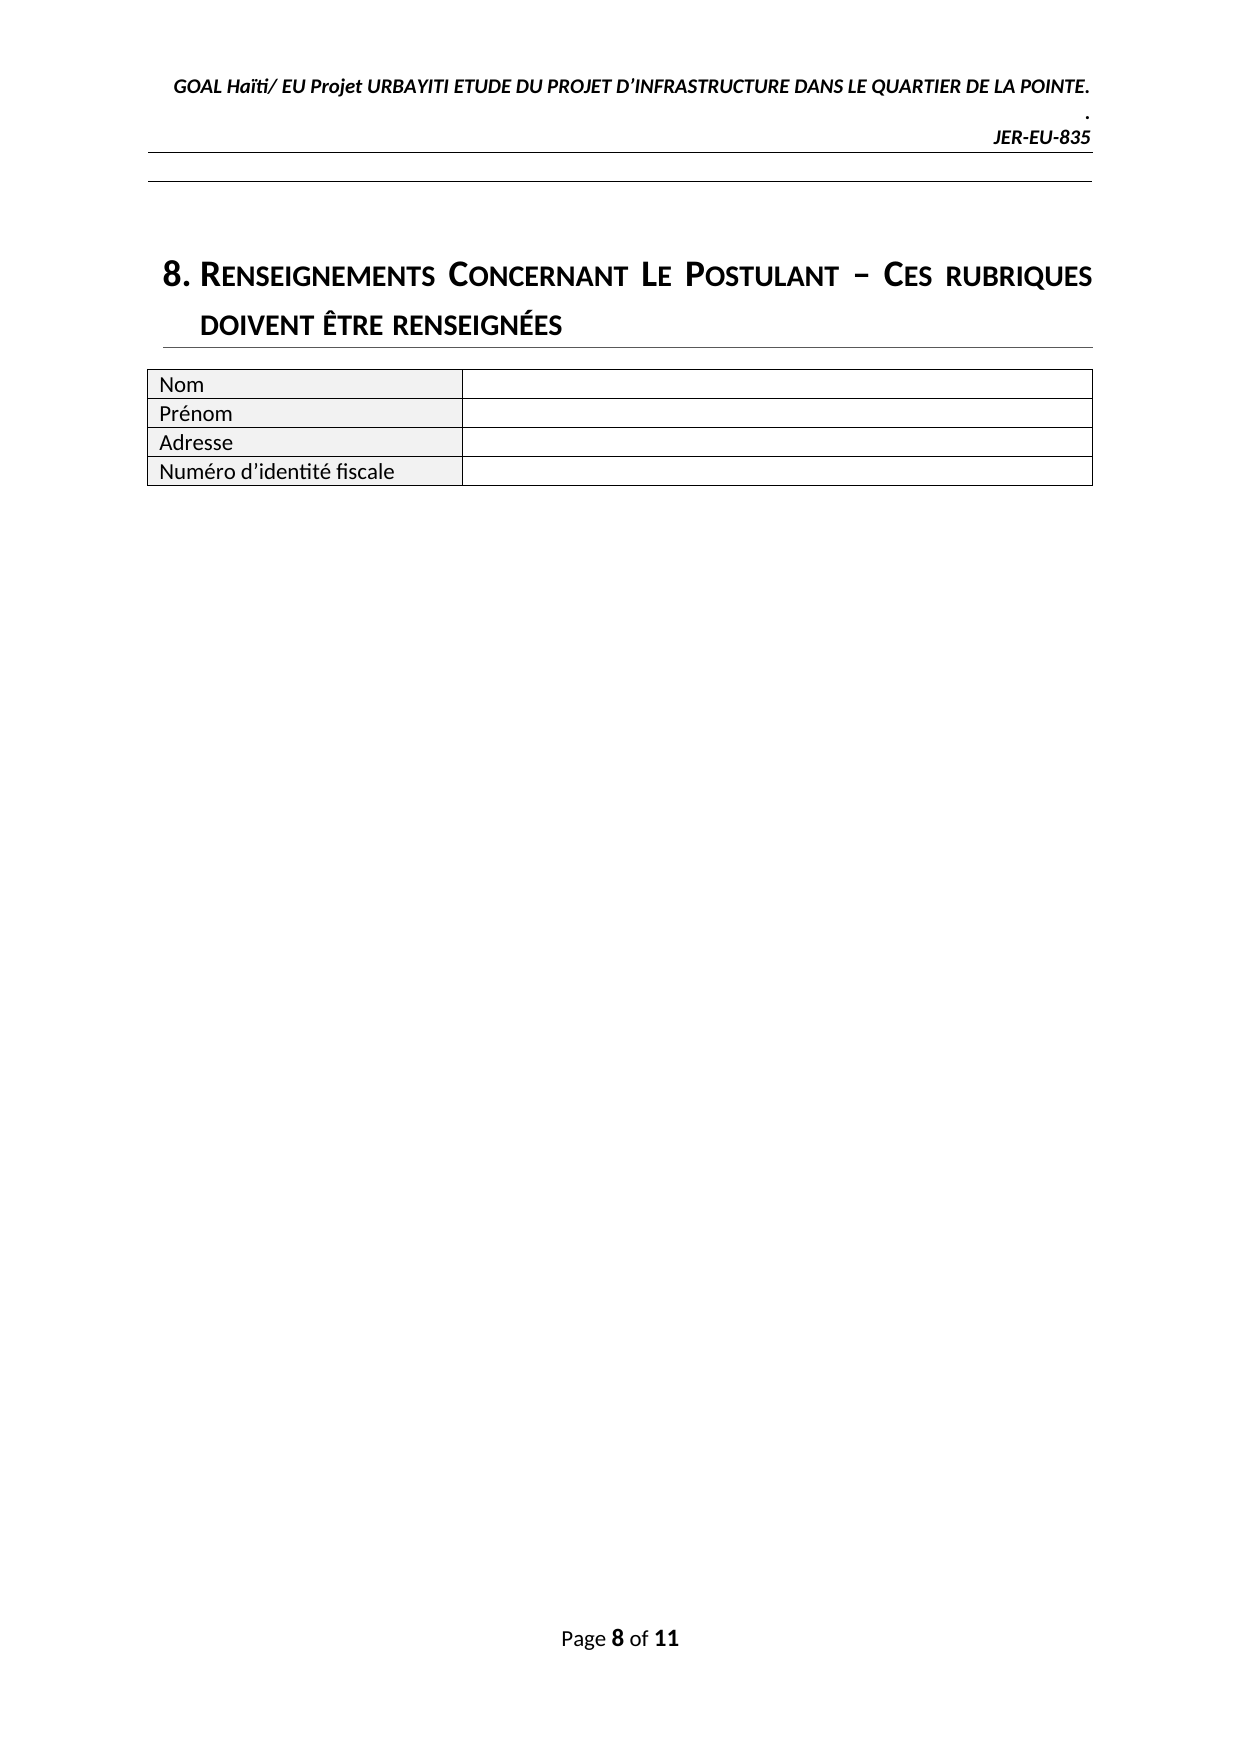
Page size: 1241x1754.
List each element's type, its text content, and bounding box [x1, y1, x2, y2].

table_cell Prénom [148, 399, 462, 427]
table_header Nom [148, 370, 462, 398]
table_cell Numéro d’identité fiscale [148, 457, 462, 485]
table_header [463, 370, 1092, 398]
table_cell Adresse [148, 428, 462, 456]
table_cell [463, 428, 1092, 456]
table_cell [463, 457, 1092, 485]
subtitle Renseignements Concernant Le Postulant – Ces rubriques doivent être renseignées [162, 250, 1093, 348]
table_cell [463, 399, 1092, 427]
